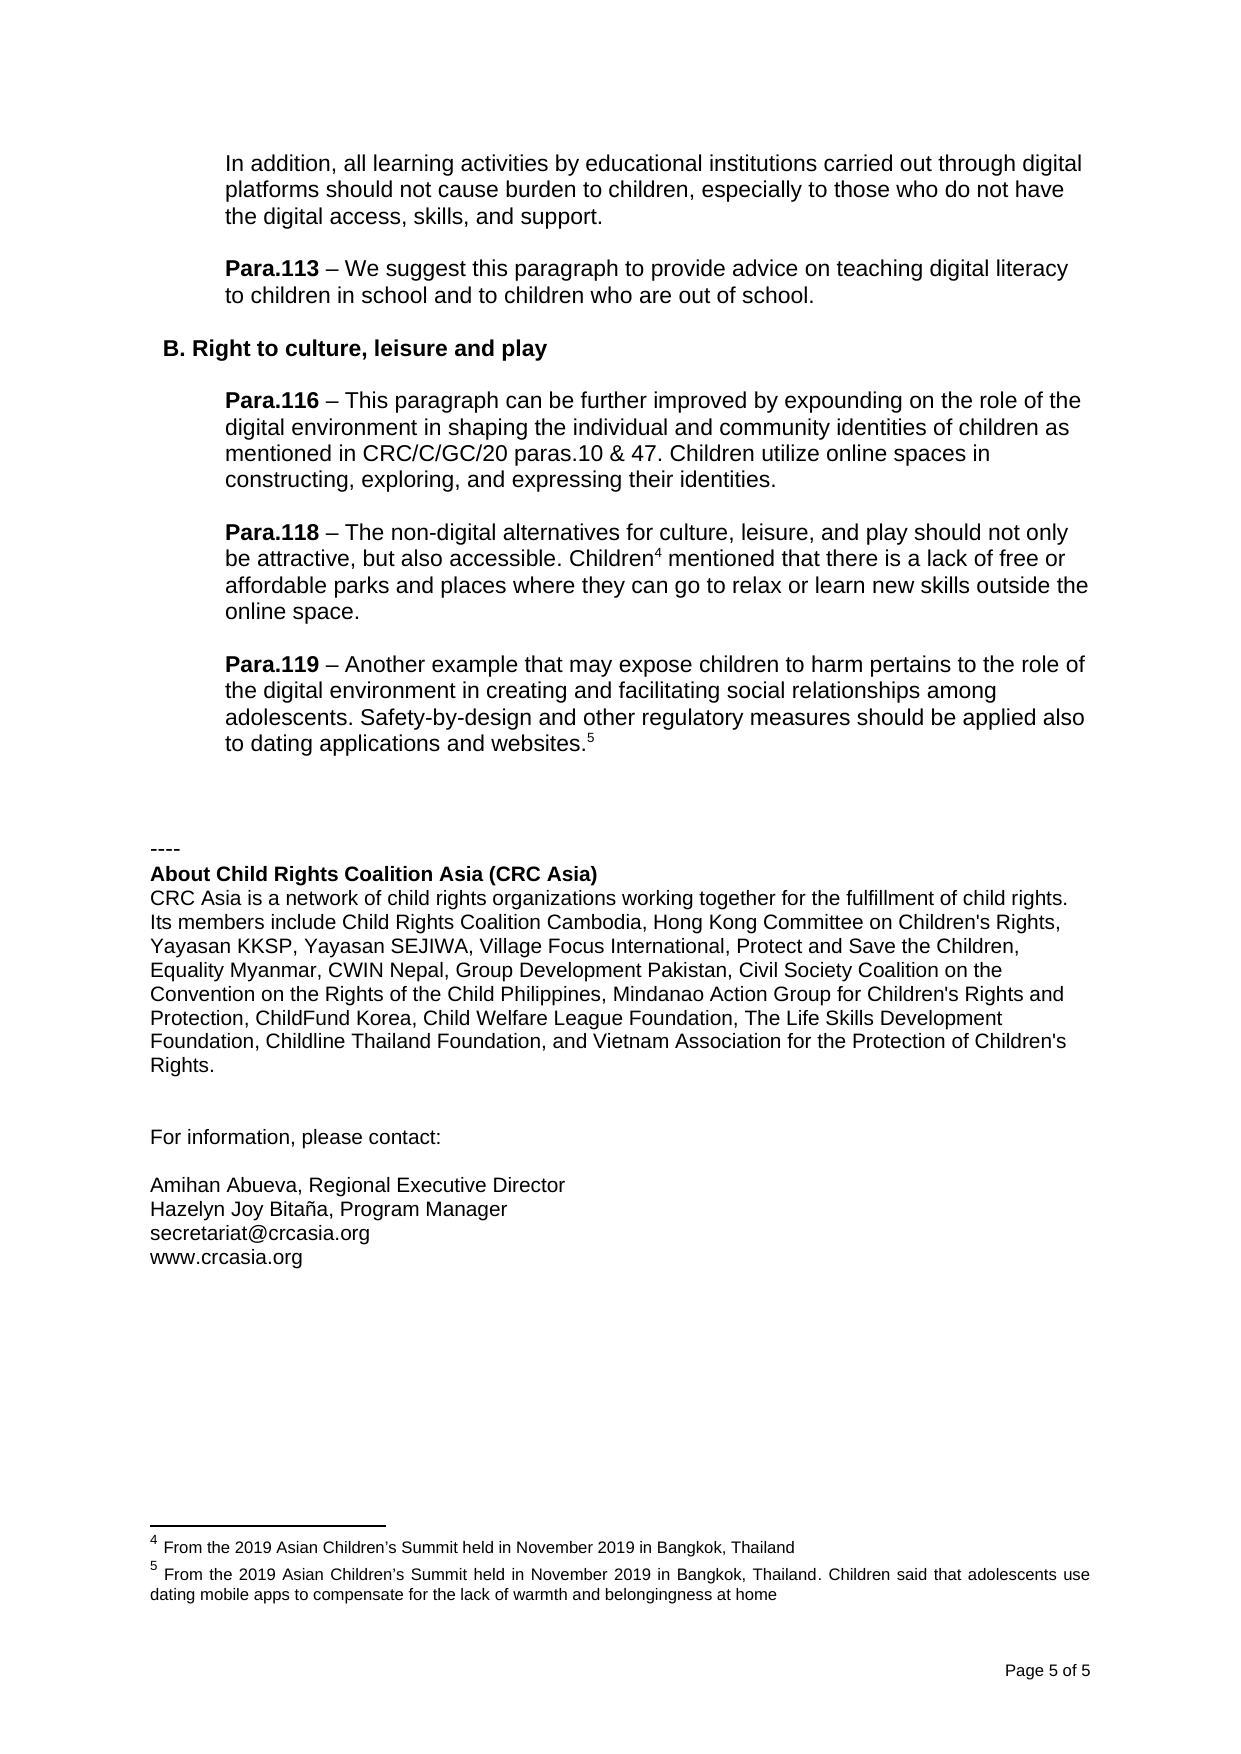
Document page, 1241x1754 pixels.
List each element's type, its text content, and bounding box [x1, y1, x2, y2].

text CRC Asia is a network of child rights organizations working together for the fulfillment of child rights. Its members include Child Rights Coalition Cambodia, Hong Kong Committee on Children's Rights, Yayasan KKSP, Yayasan SEJIWA, Village Focus International, Protect and Save the Children, Equality Myanmar, CWIN Nepal, Group Development Pakistan, Civil Society Coalition on the Convention on the Rights of the Child Philippines, Mindanao Action Group for Children's Rights and Protection, ChildFund Korea, Child Welfare League Foundation, The Life Skills Development Foundation, Childline Thailand Foundation, and Vietnam Association for the Protection of Children's Rights. [150, 886, 1090, 1077]
text In addition, all learning activities by educational institutions carried out through digital platforms should not cause burden to children, especially to those who do not have the digital access, skills, and support. [225, 150, 1090, 229]
text B. Right to culture, leisure and play [150, 334, 1090, 361]
text Para.119 – Another example that may expose children to harm pertains to the role of the digital environment in creating and facilitating social relationships among adolescents. Safety-by-design and other regulatory measures should be applied also to dating applications and websites. [225, 651, 1090, 756]
text About Child Rights Coalition Asia (CRC Asia) [150, 862, 1090, 886]
text Para.116 – This paragraph can be further improved by expounding on the role of the digital environment in shaping the individual and community identities of children as mentioned in CRC/C/GC/20 paras.10 & 47. Children utilize online spaces in constructing, exploring, and expressing their identities. [225, 387, 1090, 493]
text Para.113 – We suggest this paragraph to provide advice on teaching digital literacy to children in school and to children who are out of school. [225, 255, 1090, 308]
text Amihan Abueva, Regional Executive Director Hazelyn Joy Bitaña, Program Manager [150, 1149, 1090, 1221]
text For information, please contact: [150, 1125, 1090, 1149]
text secretariat@crcasia.org www.crcasia.org [150, 1221, 1090, 1269]
text Para.118 – The non-digital alternatives for culture, leisure, and play should not only be attractive, but also accessible. Children mentioned that there is a lack of free or affordable parks and places where they can go to relax or learn new skills outside the online space. [225, 519, 1090, 624]
text ---- [150, 835, 1090, 862]
